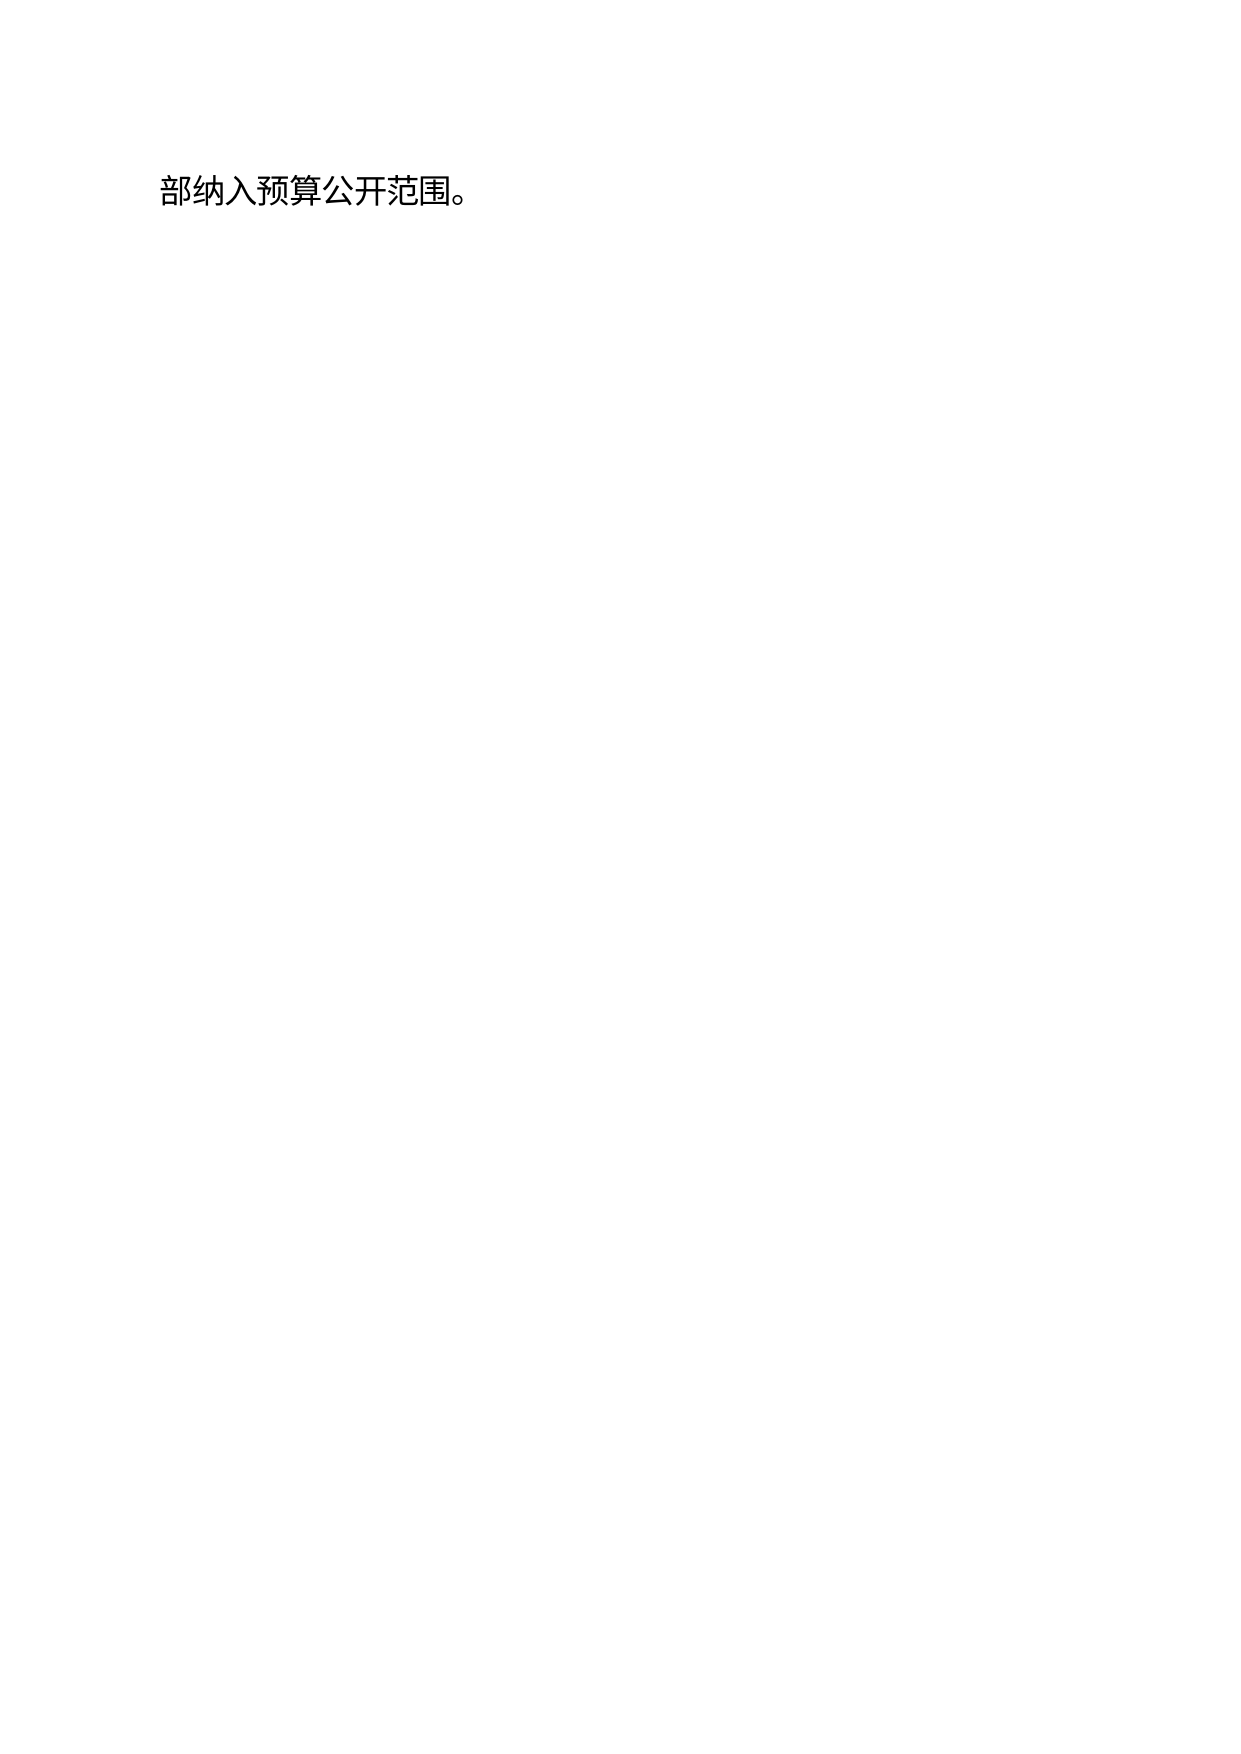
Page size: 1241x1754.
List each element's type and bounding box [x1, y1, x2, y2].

text [159, 164, 1082, 213]
